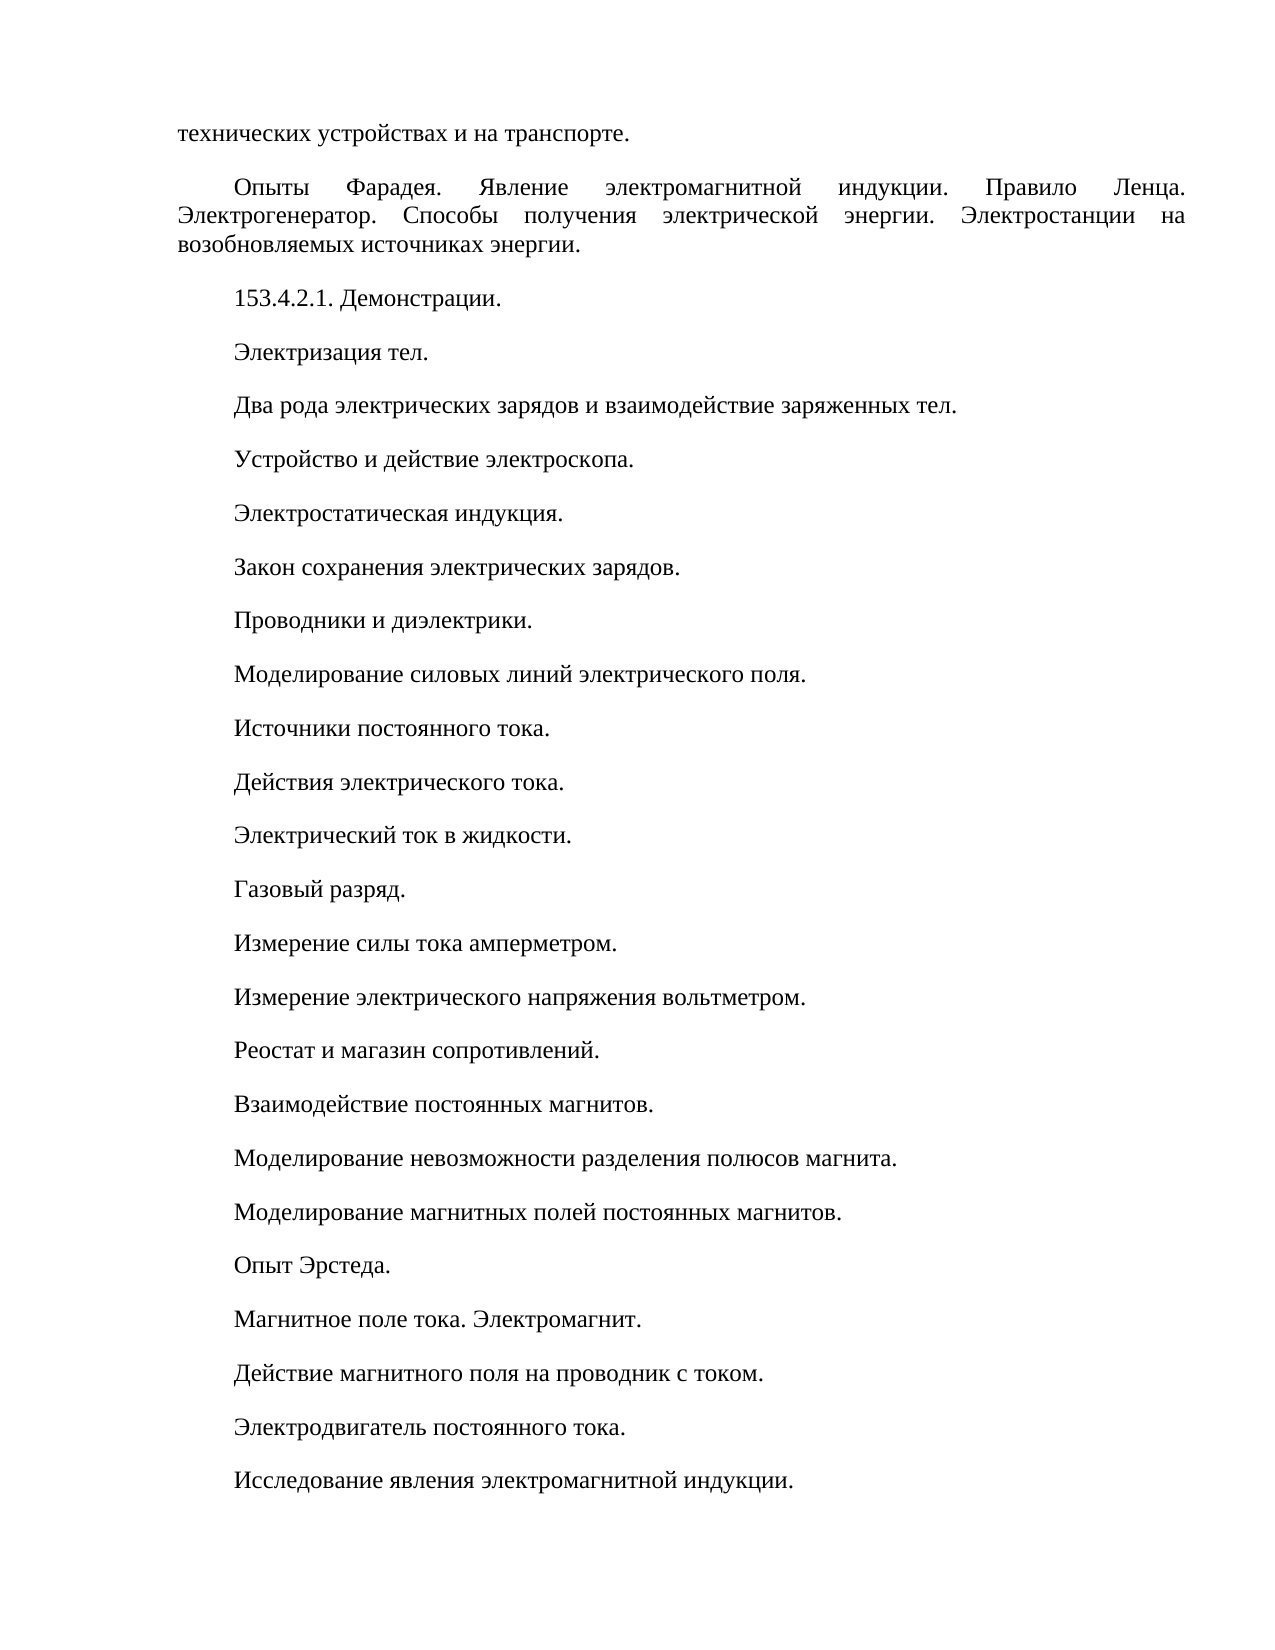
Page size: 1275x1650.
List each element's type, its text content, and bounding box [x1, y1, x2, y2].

text Моделирование невозможности разделения полюсов магнита. [177, 1143, 1186, 1172]
text Электростатическая индукция. [177, 498, 1186, 527]
text Проводники и диэлектрики. [177, 606, 1186, 634]
text Устройство и действие электроскопа. [177, 444, 1186, 473]
text Измерение электрического напряжения вольтметром. [177, 982, 1186, 1011]
text Моделирование магнитных полей постоянных магнитов. [177, 1197, 1186, 1226]
text Действия электрического тока. [177, 767, 1186, 796]
text Взаимодействие постоянных магнитов. [177, 1089, 1186, 1118]
text Опыты Фарадея. Явление электромагнитной индукции. Правило Ленца. Электрогенератор. Способы получения электрической энергии. Электростанции на возобновляемых источниках энергии. [177, 172, 1186, 258]
text Реостат и магазин сопротивлений. [177, 1036, 1186, 1064]
text Закон сохранения электрических зарядов. [177, 552, 1186, 581]
text Электрический ток в жидкости. [177, 821, 1186, 849]
text Источники постоянного тока. [177, 713, 1186, 742]
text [177, 118, 1186, 147]
text 153.4.2.1. Демонстрации. [177, 283, 1186, 312]
text Два рода электрических зарядов и взаимодействие заряженных тел. [177, 391, 1186, 419]
text Электродвигатель постоянного тока. [177, 1412, 1186, 1441]
text Измерение силы тока амперметром. [177, 928, 1186, 957]
text Опыт Эрстеда. [177, 1251, 1186, 1279]
text Электризация тел. [177, 337, 1186, 366]
text Моделирование силовых линий электрического поля. [177, 659, 1186, 688]
text Газовый разряд. [177, 874, 1186, 903]
text Действие магнитного поля на проводник с током. [177, 1358, 1186, 1387]
text Магнитное поле тока. Электромагнит. [177, 1304, 1186, 1333]
text Исследование явления электромагнитной индукции. [177, 1466, 1186, 1494]
